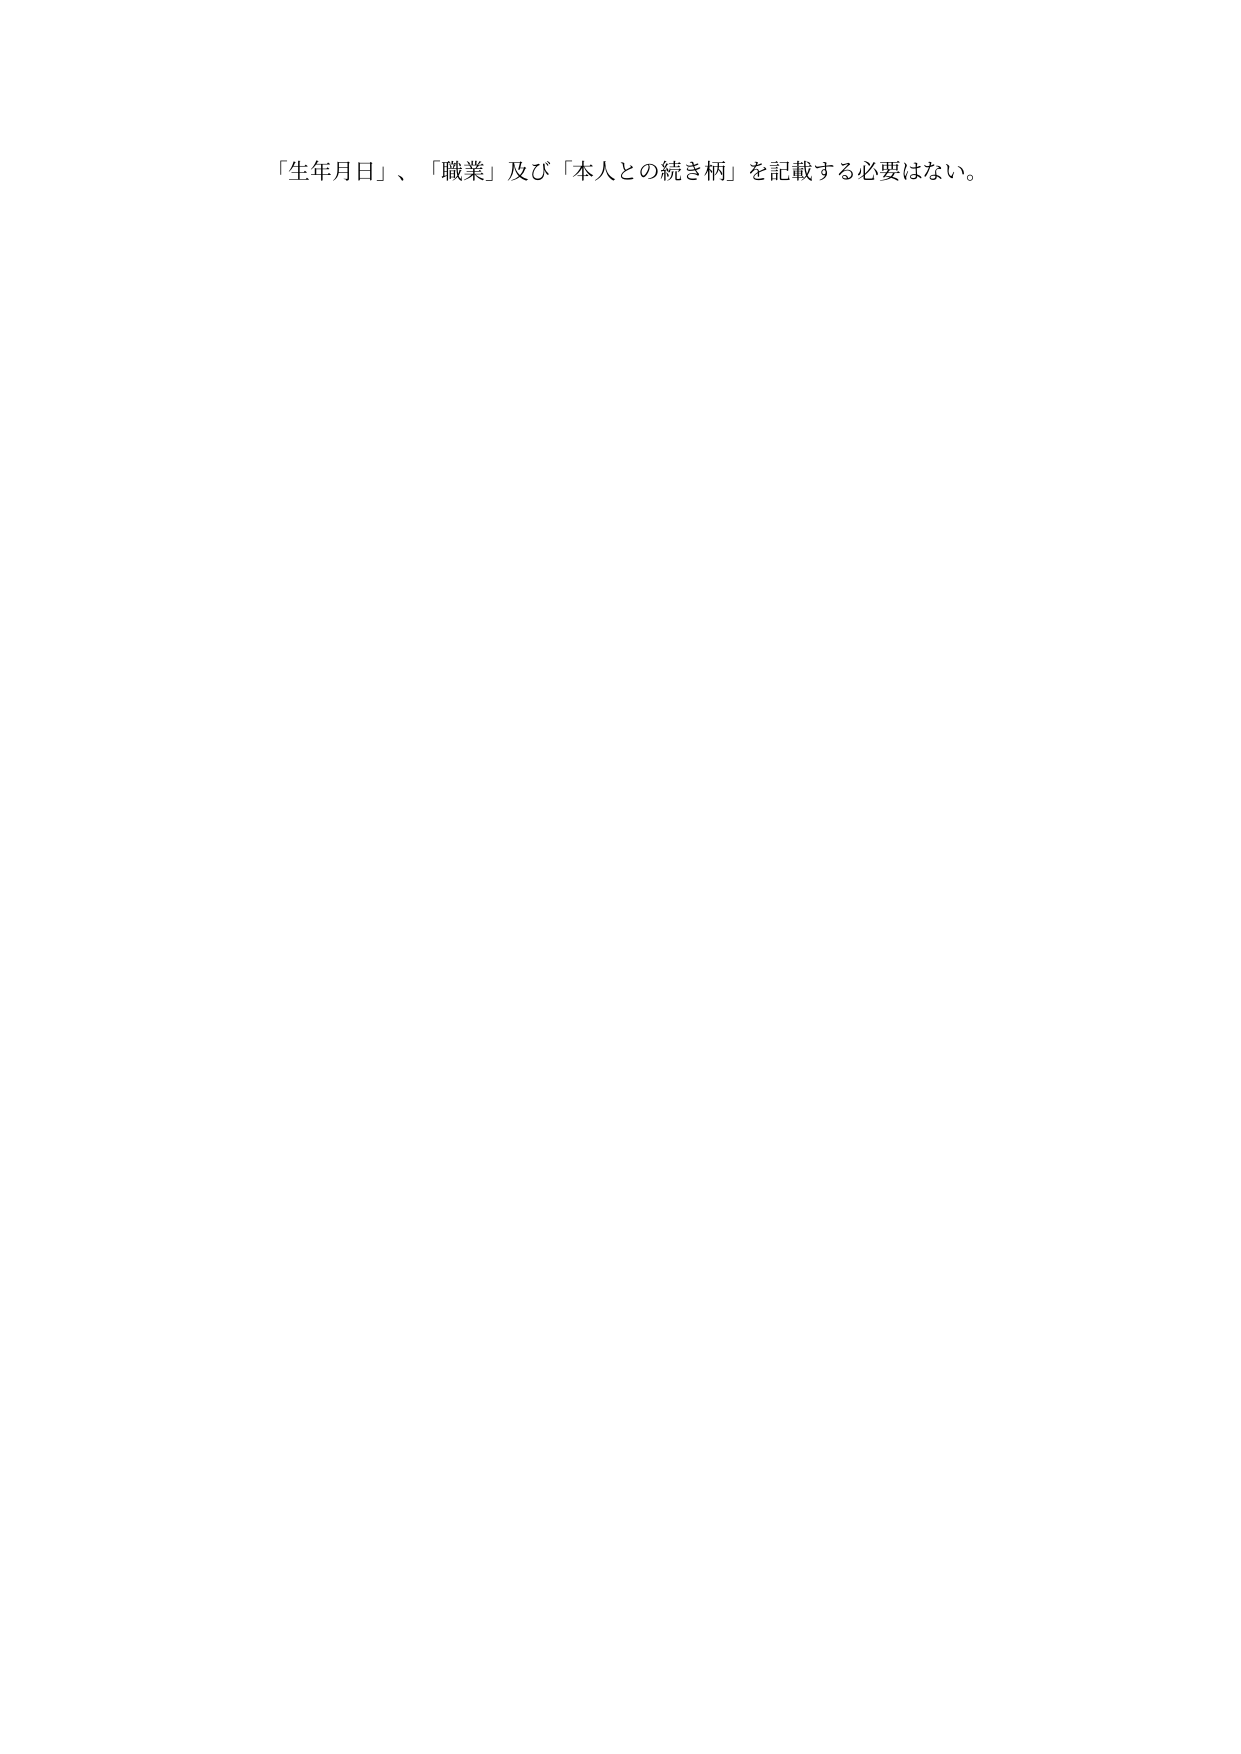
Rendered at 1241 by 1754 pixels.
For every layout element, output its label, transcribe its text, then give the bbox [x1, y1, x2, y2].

text 「生年月日」、「職業」及び「本人との続き柄」を記載する必要はない。 [266, 154, 1083, 186]
